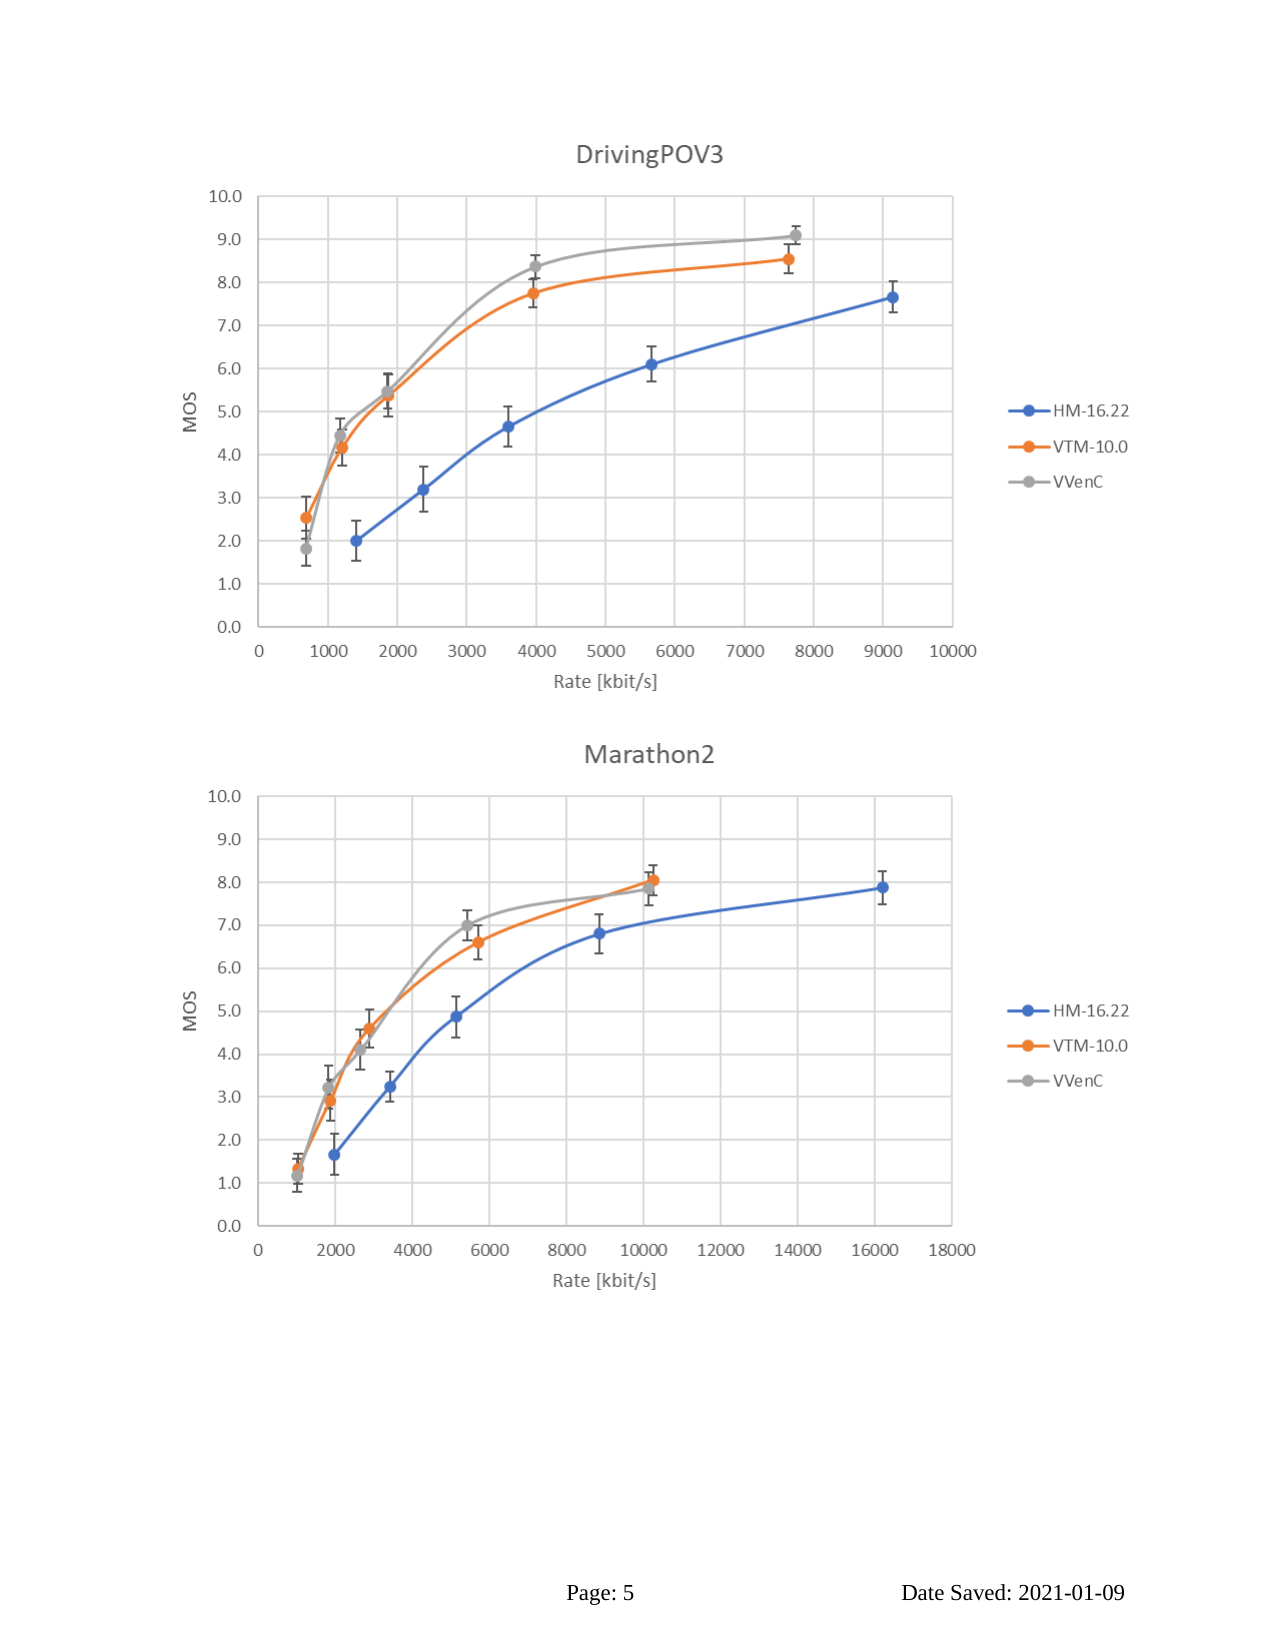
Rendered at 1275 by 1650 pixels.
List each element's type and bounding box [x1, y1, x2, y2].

picture [150, 120, 1150, 1319]
